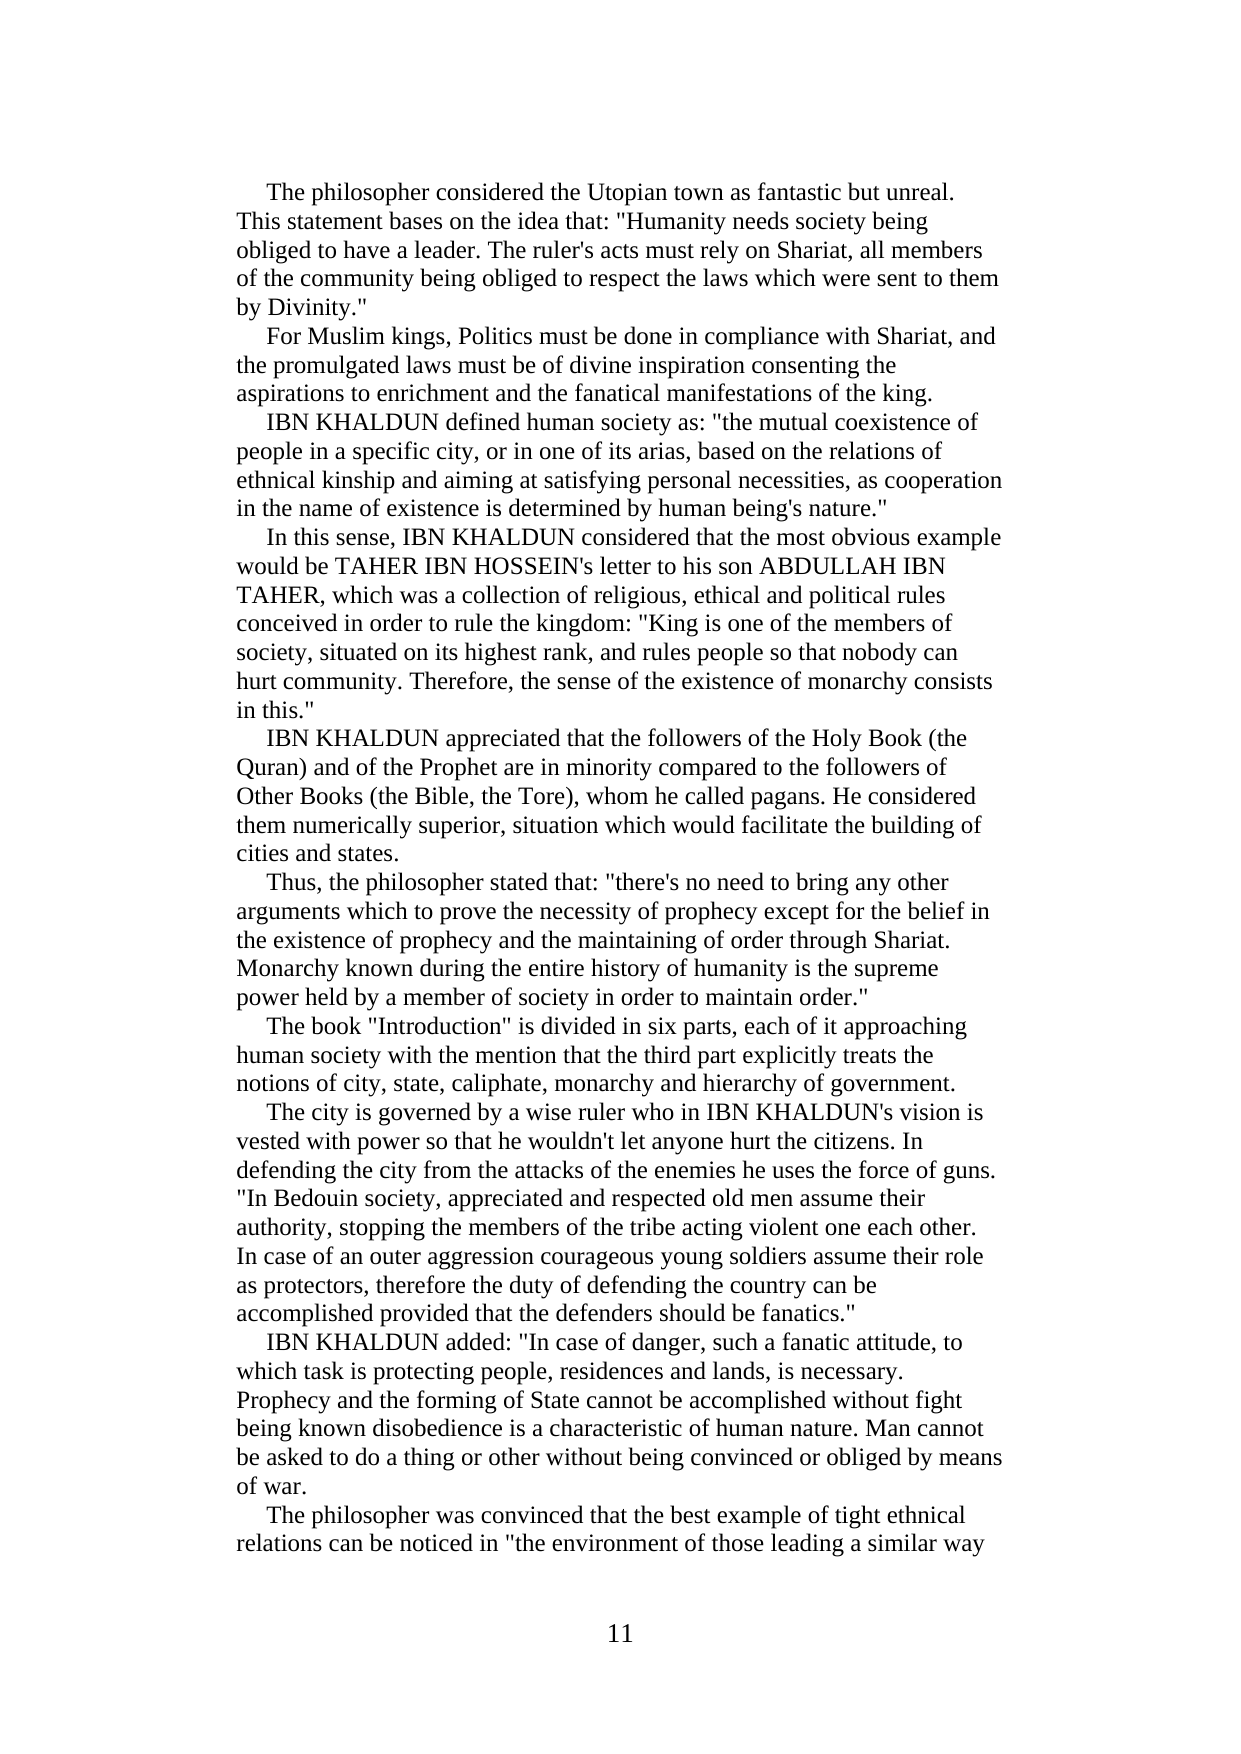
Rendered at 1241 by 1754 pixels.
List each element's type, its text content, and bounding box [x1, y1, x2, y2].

text Thus, the philosopher stated that: "there's no need to bring any other arguments which to prove the necessity of prophecy except for the belief in the existence of prophecy and the maintaining of order through Shariat. Monarchy known during the entire history of humanity is the supreme power held by a member of society in order to maintain order." [236, 867, 1004, 1011]
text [236, 1500, 1004, 1557]
text The philosopher considered the Utopian town as fantastic but unreal. This statement bases on the idea that: "Humanity needs society being obliged to have a leader. The ruler's acts must rely on Shariat, all members of the community being obliged to respect the laws which were sent to them by Divinity." [236, 177, 1004, 321]
text For Muslim kings, Politics must be done in compliance with Shariat, and the promulgated laws must be of divine inspiration consenting the aspirations to enrichment and the fanatical manifestations of the king. [236, 321, 1004, 407]
text IBN KHALDUN defined human society as: "the mutual coexistence of people in a specific city, or in one of its arias, based on the relations of ethnical kinship and aiming at satisfying personal necessities, as cooperation in the name of existence is determined by human being's nature." [236, 407, 1004, 522]
text The book "Introduction" is divided in six parts, each of it approaching human society with the mention that the third part explicitly treats the notions of city, state, caliphate, monarchy and hierarchy of government. [236, 1011, 1004, 1097]
text In this sense, IBN KHALDUN considered that the most obvious example would be TAHER IBN HOSSEIN's letter to his son ABDULLAH IBN TAHER, which was a collection of religious, ethical and political rules conceived in order to rule the kingdom: "King is one of the members of society, situated on its highest rank, and rules people so that nobody can hurt community. Therefore, the sense of the existence of monarchy consists in this." [236, 522, 1004, 723]
text IBN KHALDUN appreciated that the followers of the Holy Book (the Quran) and of the Prophet are in minority compared to the followers of Other Books (the Bible, the Tore), whom he called pagans. He considered them numerically superior, situation which would facilitate the building of cities and states. [236, 723, 1004, 867]
text The city is governed by a wise ruler who in IBN KHALDUN's vision is vested with power so that he wouldn't let anyone hurt the citizens. In defending the city from the attacks of the enemies he uses the force of guns. "In Bedouin society, appreciated and respected old men assume their authority, stopping the members of the tribe acting violent one each other. In case of an outer aggression courageous young soldiers assume their role as protectors, therefore the duty of defending the country can be accomplished provided that the defenders should be fanatics." [236, 1097, 1004, 1327]
text IBN KHALDUN added: "In case of danger, such a fanatic attitude, to which task is protecting people, residences and lands, is necessary. Prophecy and the forming of State cannot be accomplished without fight being known disobedience is a characteristic of human nature. Man cannot be asked to do a thing or other without being convinced or obliged by means of war. [236, 1327, 1004, 1500]
